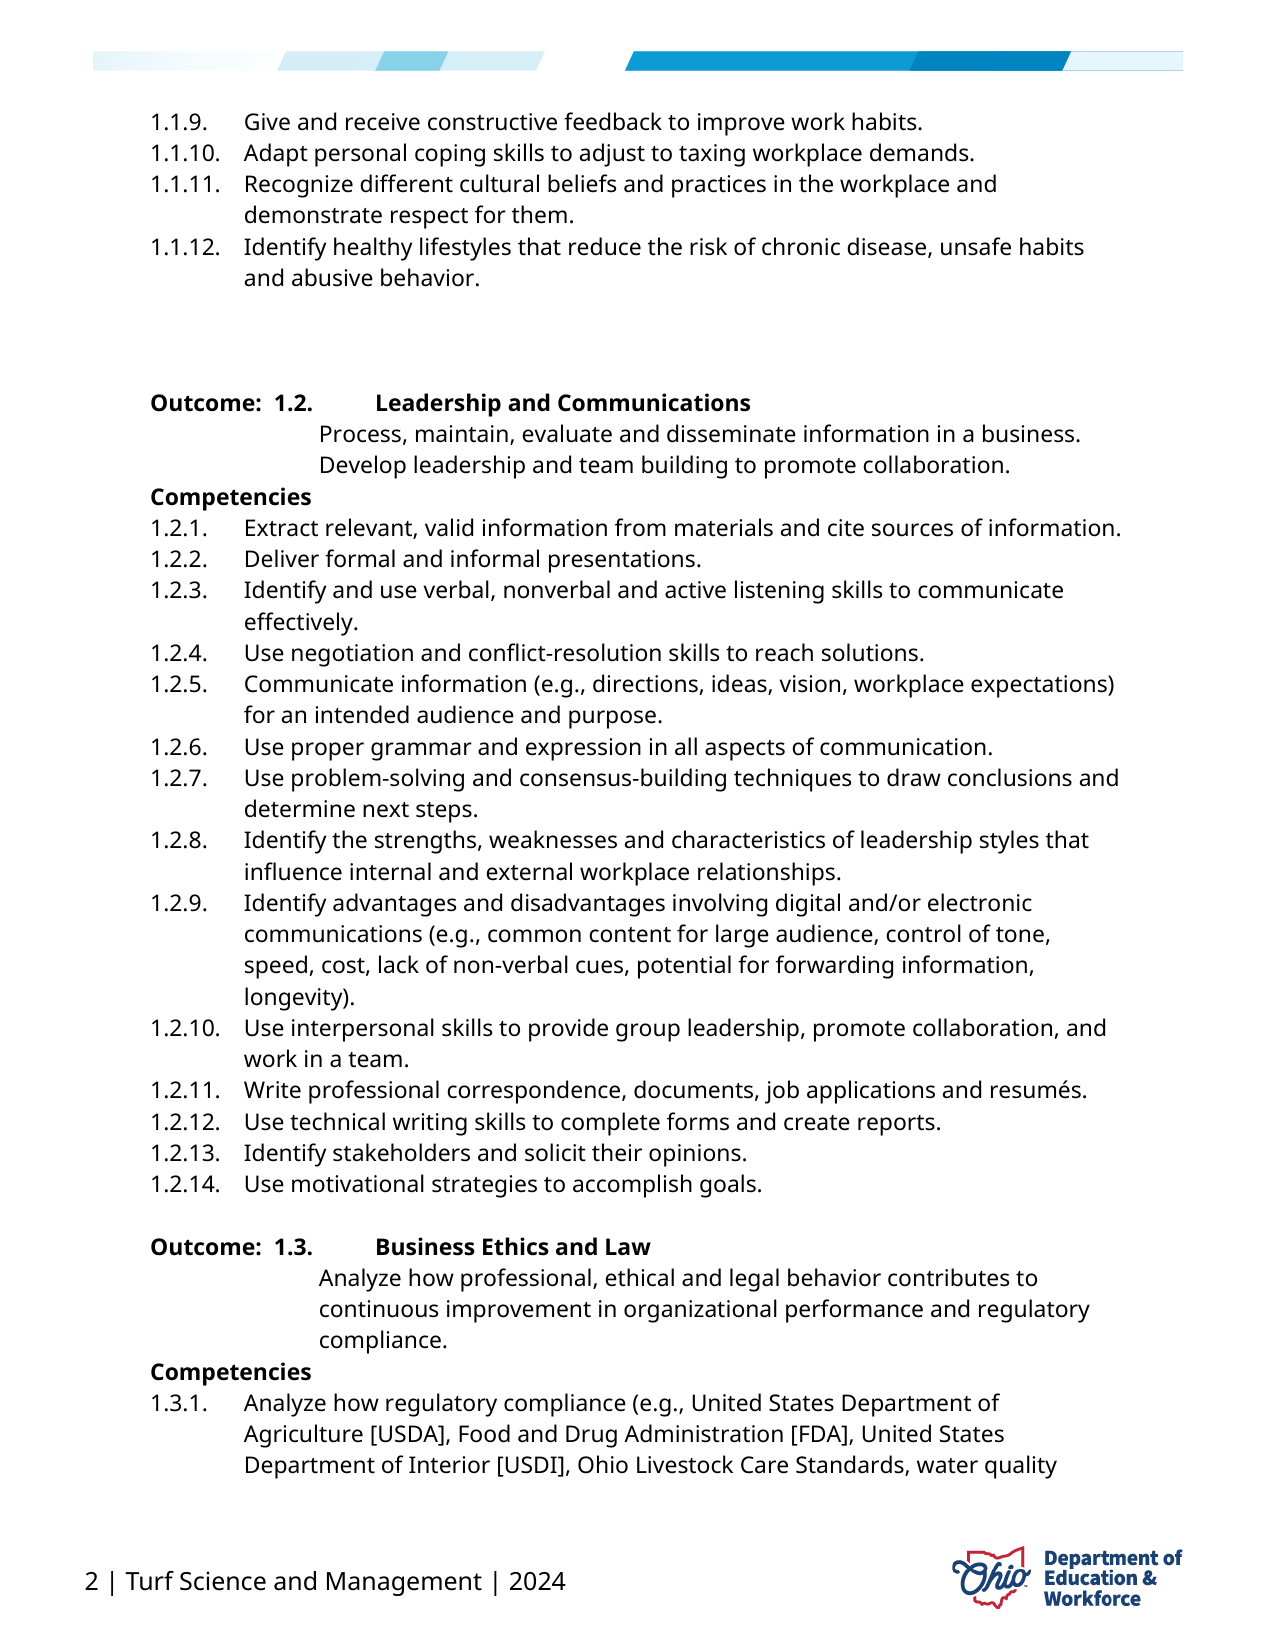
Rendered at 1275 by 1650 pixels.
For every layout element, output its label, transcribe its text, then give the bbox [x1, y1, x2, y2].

text 1.1.12. Identify healthy lifestyles that reduce the risk of chronic disease, unsafe habits and abusive behavior. [150, 230, 1125, 293]
text 1.2.11. Write professional correspondence, documents, job applications and resumés. [150, 1074, 1125, 1105]
text 1.2.13. Identify stakeholders and solicit their opinions. [150, 1137, 1125, 1168]
text 1.2.10. Use interpersonal skills to provide group leadership, promote collaboration, and work in a team. [150, 1012, 1125, 1074]
text Outcome: 1.3. Business Ethics and Law [150, 1230, 1125, 1262]
text 1.2.1. Extract relevant, valid information from materials and cite sources of information. [150, 512, 1125, 543]
text 1.2.7. Use problem-solving and consensus-building techniques to draw conclusions and determine next steps. [150, 762, 1125, 824]
text 1.2.4. Use negotiation and conflict-resolution skills to reach solutions. [150, 637, 1125, 668]
text Outcome: 1.2. Leadership and Communications [150, 387, 1125, 418]
picture [8, 19, 1267, 1647]
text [150, 1387, 1125, 1480]
text 1.2.5. Communicate information (e.g., directions, ideas, vision, workplace expectations) for an intended audience and purpose. [150, 668, 1125, 730]
text 1.1.11. Recognize different cultural beliefs and practices in the workplace and demonstrate respect for them. [150, 168, 1125, 230]
text Analyze how professional, ethical and legal behavior contributes to continuous improvement in organizational performance and regulatory compliance. [319, 1262, 1125, 1355]
text Competencies [150, 480, 1125, 512]
text 1.2.2. Deliver formal and informal presentations. [150, 543, 1125, 574]
text 1.2.9. Identify advantages and disadvantages involving digital and/or electronic communications (e.g., common content for large audience, control of tone, speed, cost, lack of non-verbal cues, potential for forwarding information, longevity). [150, 887, 1125, 1012]
text 1.2.14. Use motivational strategies to accomplish goals. [150, 1168, 1125, 1199]
text 1.2.6. Use proper grammar and expression in all aspects of communication. [150, 730, 1125, 762]
text Process, maintain, evaluate and disseminate information in a business. Develop leadership and team building to promote collaboration. [319, 418, 1125, 480]
text 1.2.8. Identify the strengths, weaknesses and characteristics of leadership styles that influence internal and external workplace relationships. [150, 824, 1125, 887]
text Competencies [150, 1355, 1125, 1387]
text 1.1.9. Give and receive constructive feedback to improve work habits. [150, 105, 1125, 137]
text 1.2.12. Use technical writing skills to complete forms and create reports. [150, 1105, 1125, 1137]
text 1.1.10. Adapt personal coping skills to adjust to taxing workplace demands. [150, 137, 1125, 168]
text 1.2.3. Identify and use verbal, nonverbal and active listening skills to communicate effectively. [150, 574, 1125, 637]
